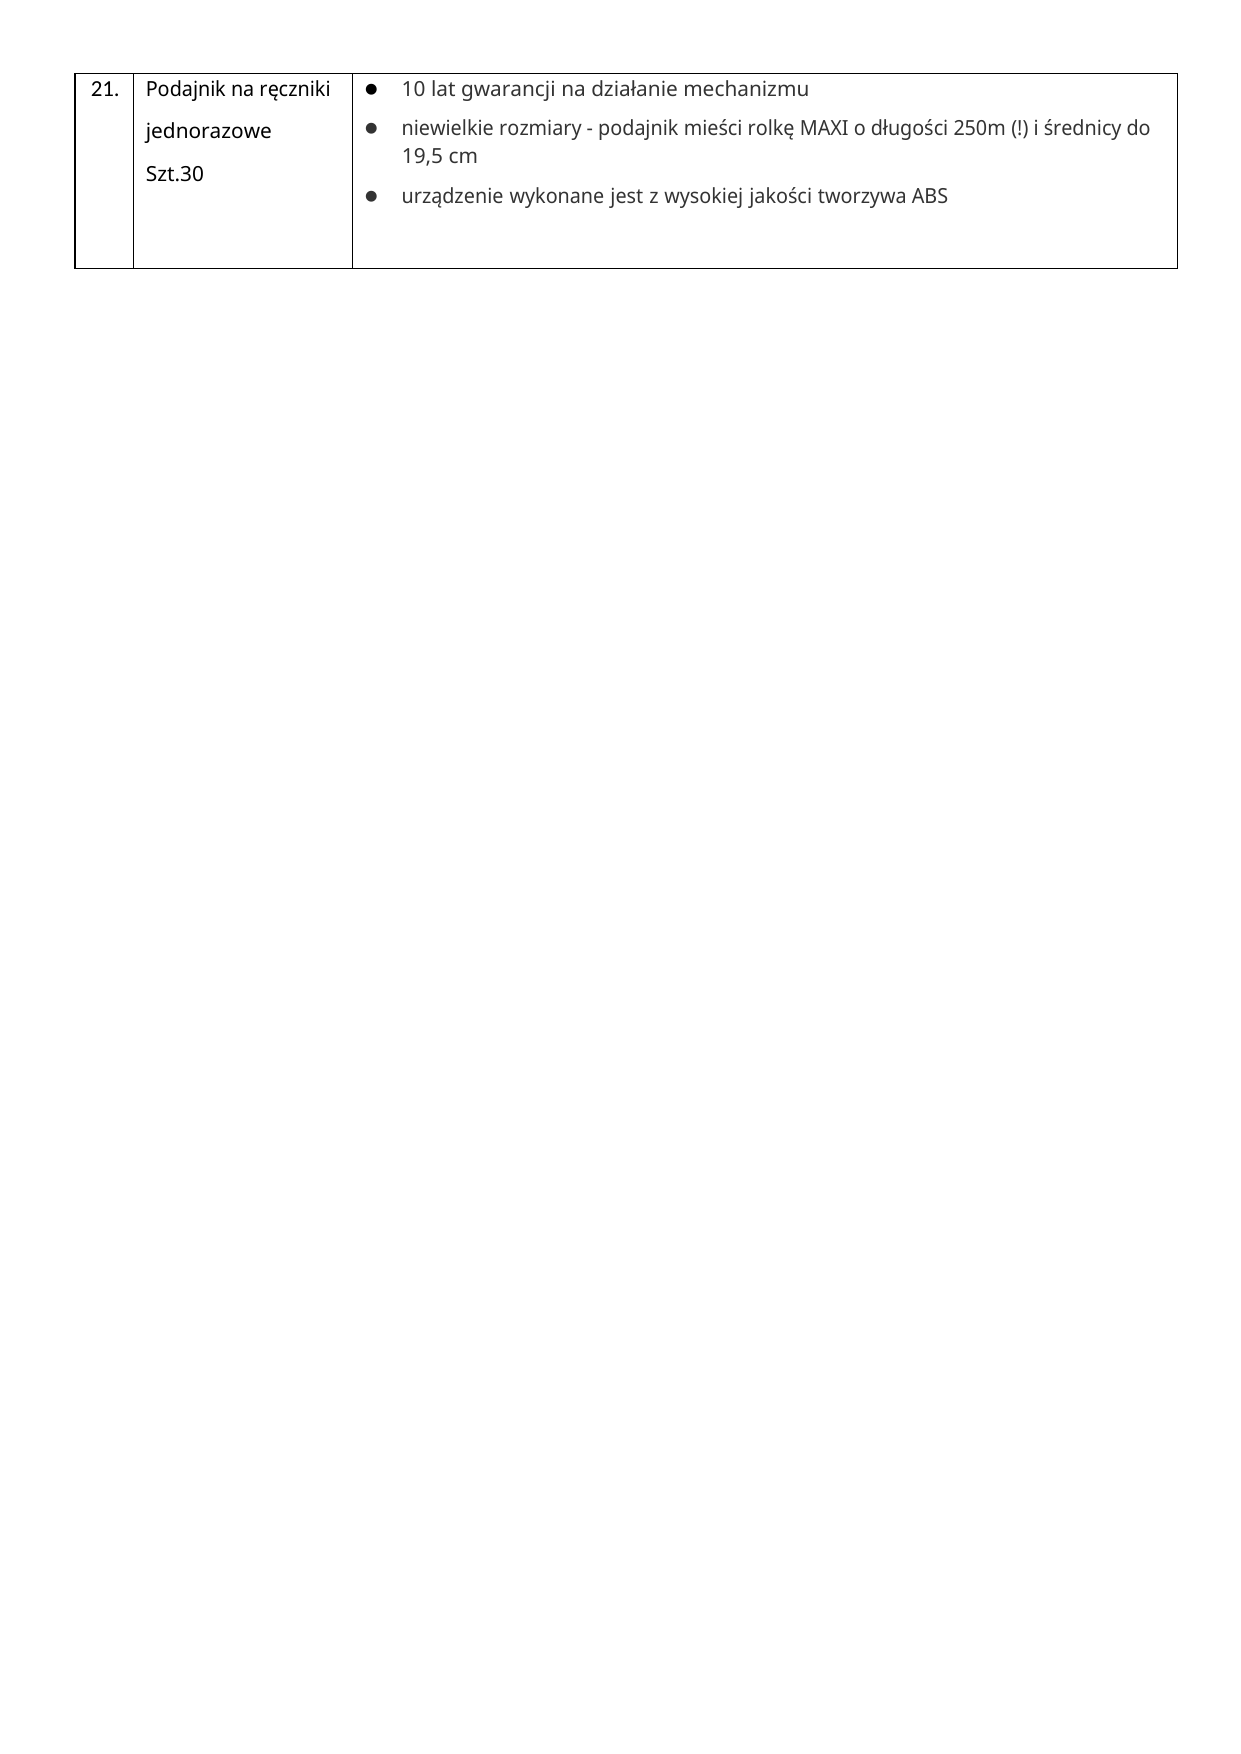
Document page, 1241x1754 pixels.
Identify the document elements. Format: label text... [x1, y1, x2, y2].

table_cell 10 lat gwarancji na działanie mechanizmu niewielkie rozmiary - podajnik mieści rolkę MAXI o długości 250m (!) i średnicy do 19,5 cm urządzenie wykonane jest z wysokiej jakości tworzywa ABS [353, 74, 1177, 268]
table_cell 21. [76, 74, 133, 268]
table_cell Podajnik na ręczniki jednorazowe Szt.30 [134, 74, 352, 268]
